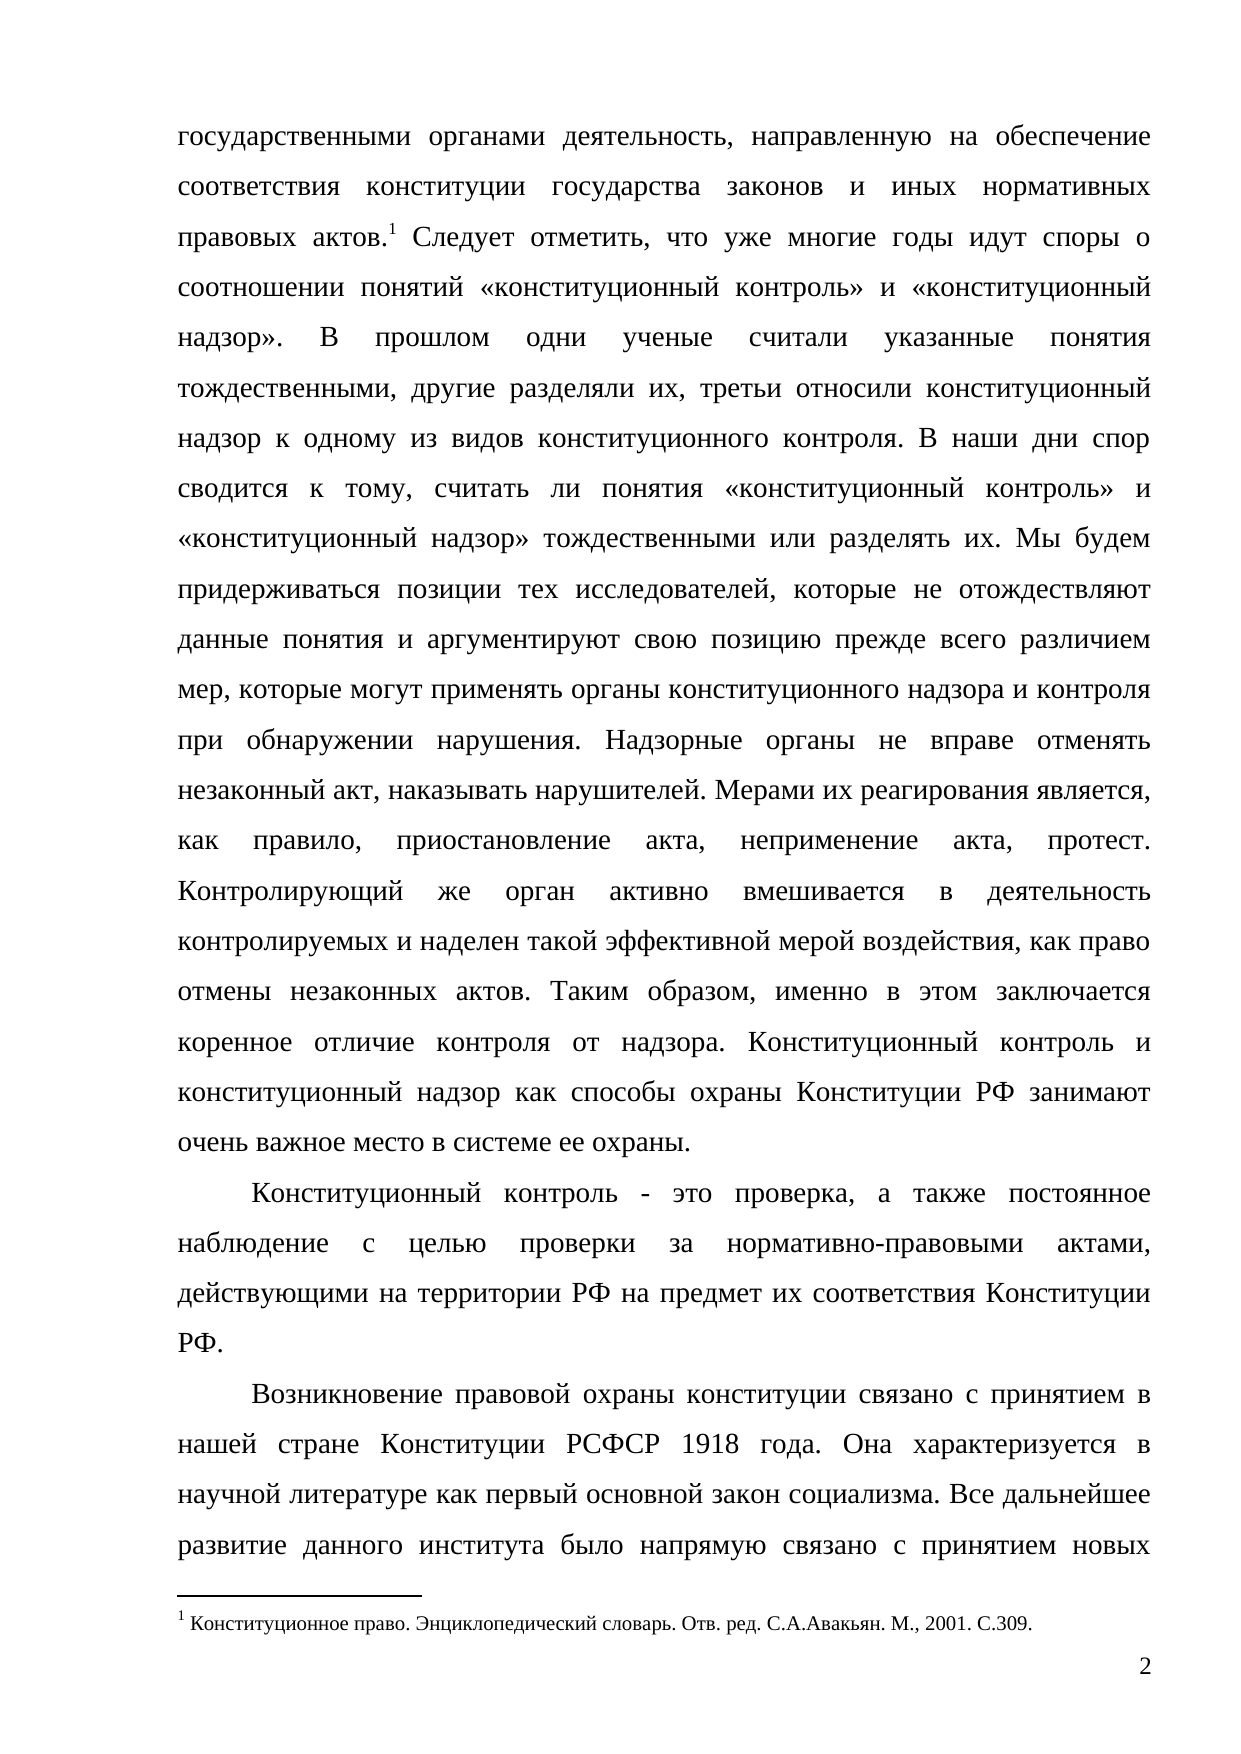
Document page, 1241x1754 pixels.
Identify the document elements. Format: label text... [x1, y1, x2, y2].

text Конституционный контроль - это проверка, а также постоянное наблюдение с целью проверки за нормативно-правовыми актами, действующими на территории РФ на предмет их соответствия Конституции РФ. [177, 1175, 1152, 1359]
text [177, 1376, 1152, 1560]
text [177, 118, 1152, 1158]
